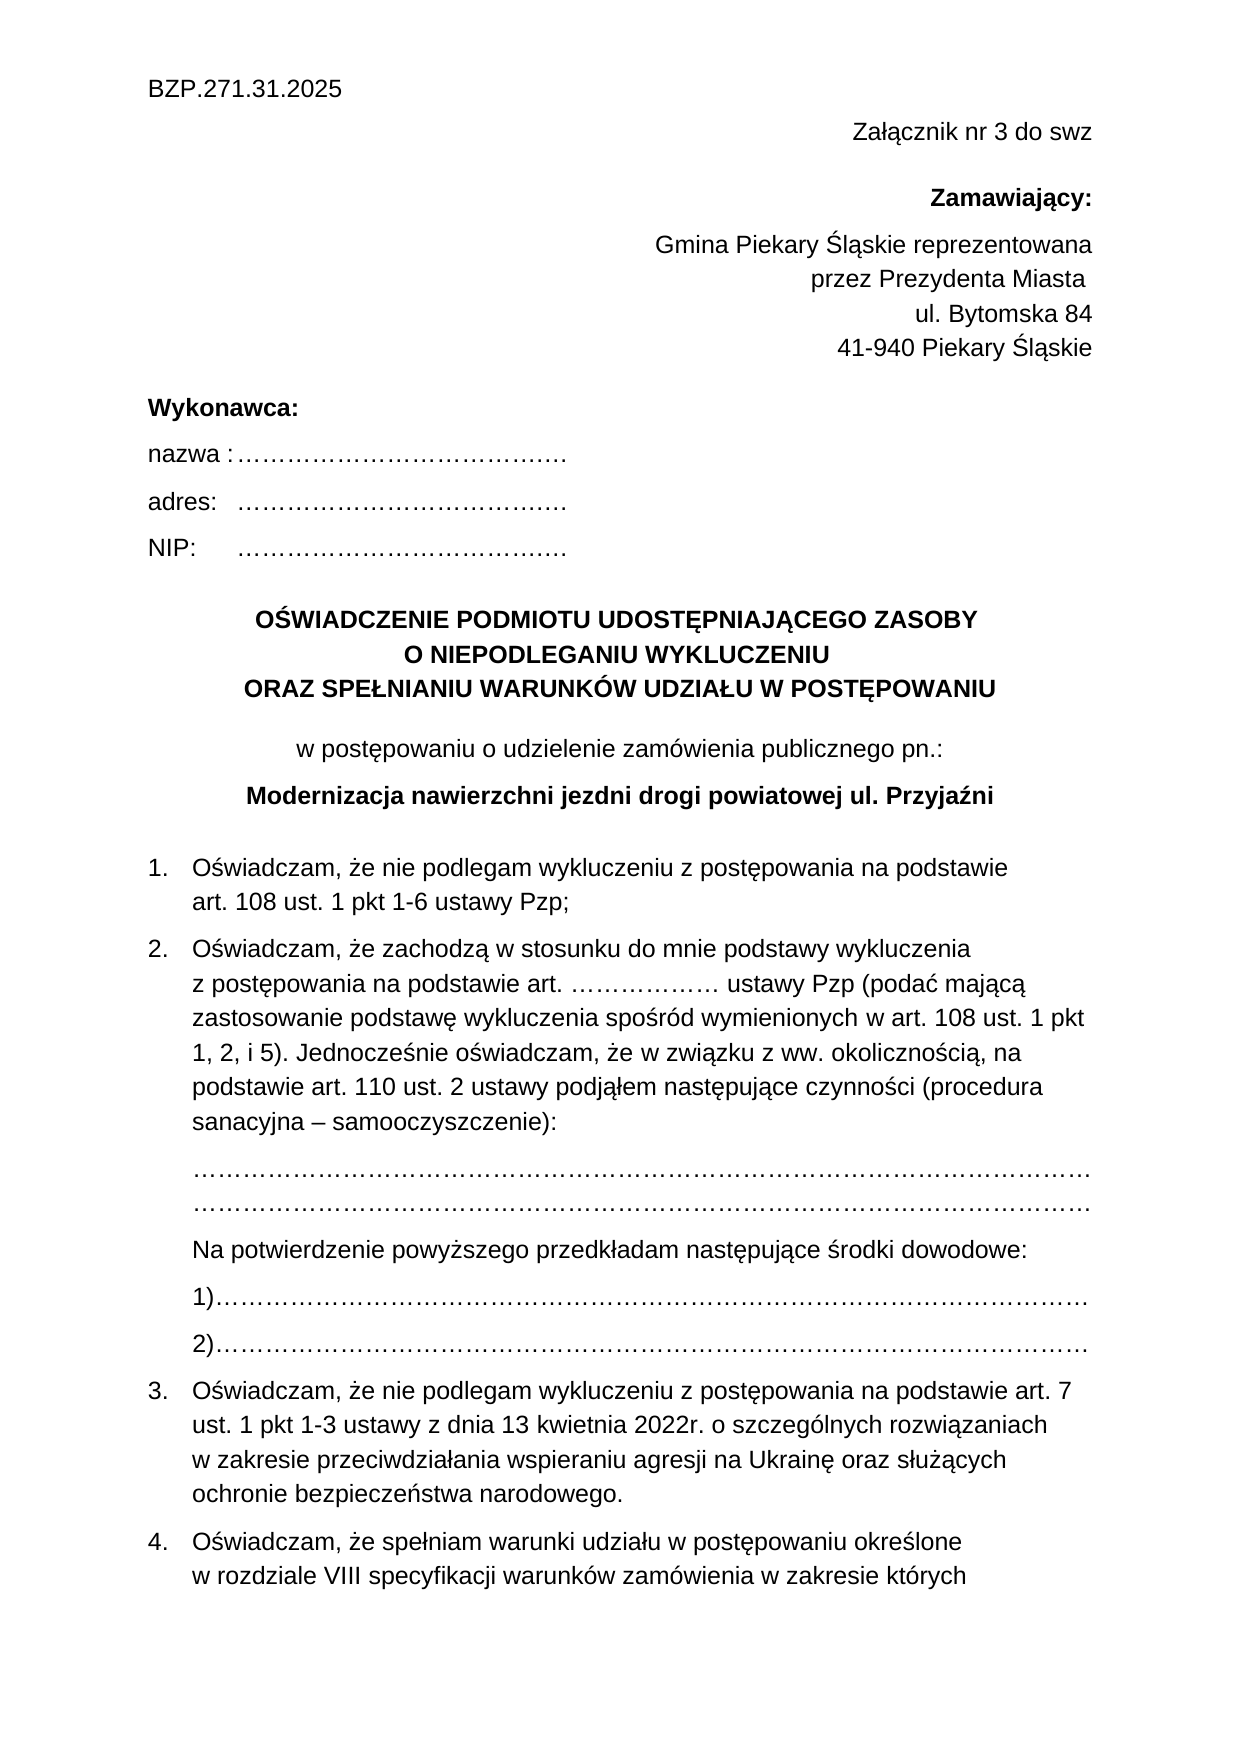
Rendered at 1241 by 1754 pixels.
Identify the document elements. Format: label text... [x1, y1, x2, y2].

text Na potwierdzenie powyższego przedkładam następujące środki dowodowe: [192, 1235, 1093, 1264]
list Oświadczam, że zachodzą w stosunku do mnie podstawy wykluczenia z postępowania na podstawie art. ……………… ustawy Pzp (podać mającą zastosowanie podstawę wykluczenia spośród wymienionych w art. 108 ust. 1 pkt 1, 2, i 5). Jednocześnie oświadczam, że w związku z ww. okolicznością, na podstawie art. 110 ust. 2 ustawy podjąłem następujące czynności (procedura sanacyjna – samooczyszczenie): [148, 934, 1093, 1135]
list Oświadczam, że nie podlegam wykluczeniu z postępowania na podstawie art. 108 ust. 1 pkt 1-6 ustawy Pzp; [148, 853, 1093, 916]
text Gmina Piekary Śląskie reprezentowana przez Prezydenta Miasta ul. Bytomska 84 41-940 Piekary Śląskie [635, 229, 1093, 362]
text 2)…………………………………………………………………………………………… [192, 1329, 1090, 1358]
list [148, 1526, 1093, 1590]
list Oświadczam, że nie podlegam wykluczeniu z postępowania na podstawie art. 7 ust. 1 pkt 1-3 ustawy z dnia 13 kwietnia 2022r. o szczególnych rozwiązaniach w zakresie przeciwdziałania wspieraniu agresji na Ukrainę oraz służących ochronie bezpieczeństwa narodowego. [148, 1376, 1093, 1508]
text Modernizacja nawierzchni jezdni drogi powiatowej ul. Przyjaźni [148, 781, 1093, 809]
text 1)…………………………………………………………………………………………… [192, 1282, 1090, 1311]
text NIP: ……………………………….… [148, 533, 1093, 562]
text nazwa : ……………………………….… [148, 439, 1093, 468]
text ……………………………………………………………………………………………………………………………………………………………………………………………… [192, 1154, 1093, 1217]
text adres: ……………………………….… [148, 486, 1093, 515]
text Wykonawca: [148, 392, 1093, 421]
text Zamawiający: [694, 183, 1093, 211]
text w postępowaniu o udzielenie zamówienia publicznego pn.: [148, 734, 1093, 763]
text OŚWIADCZENIE PODMIOTU UDOSTĘPNIAJĄCEGO ZASOBY O NIEPODLEGANIU WYKLUCZENIU ORAZ SPEŁNIANIU WARUNKÓW UDZIAŁU W POSTĘPOWANIU [148, 605, 1093, 703]
